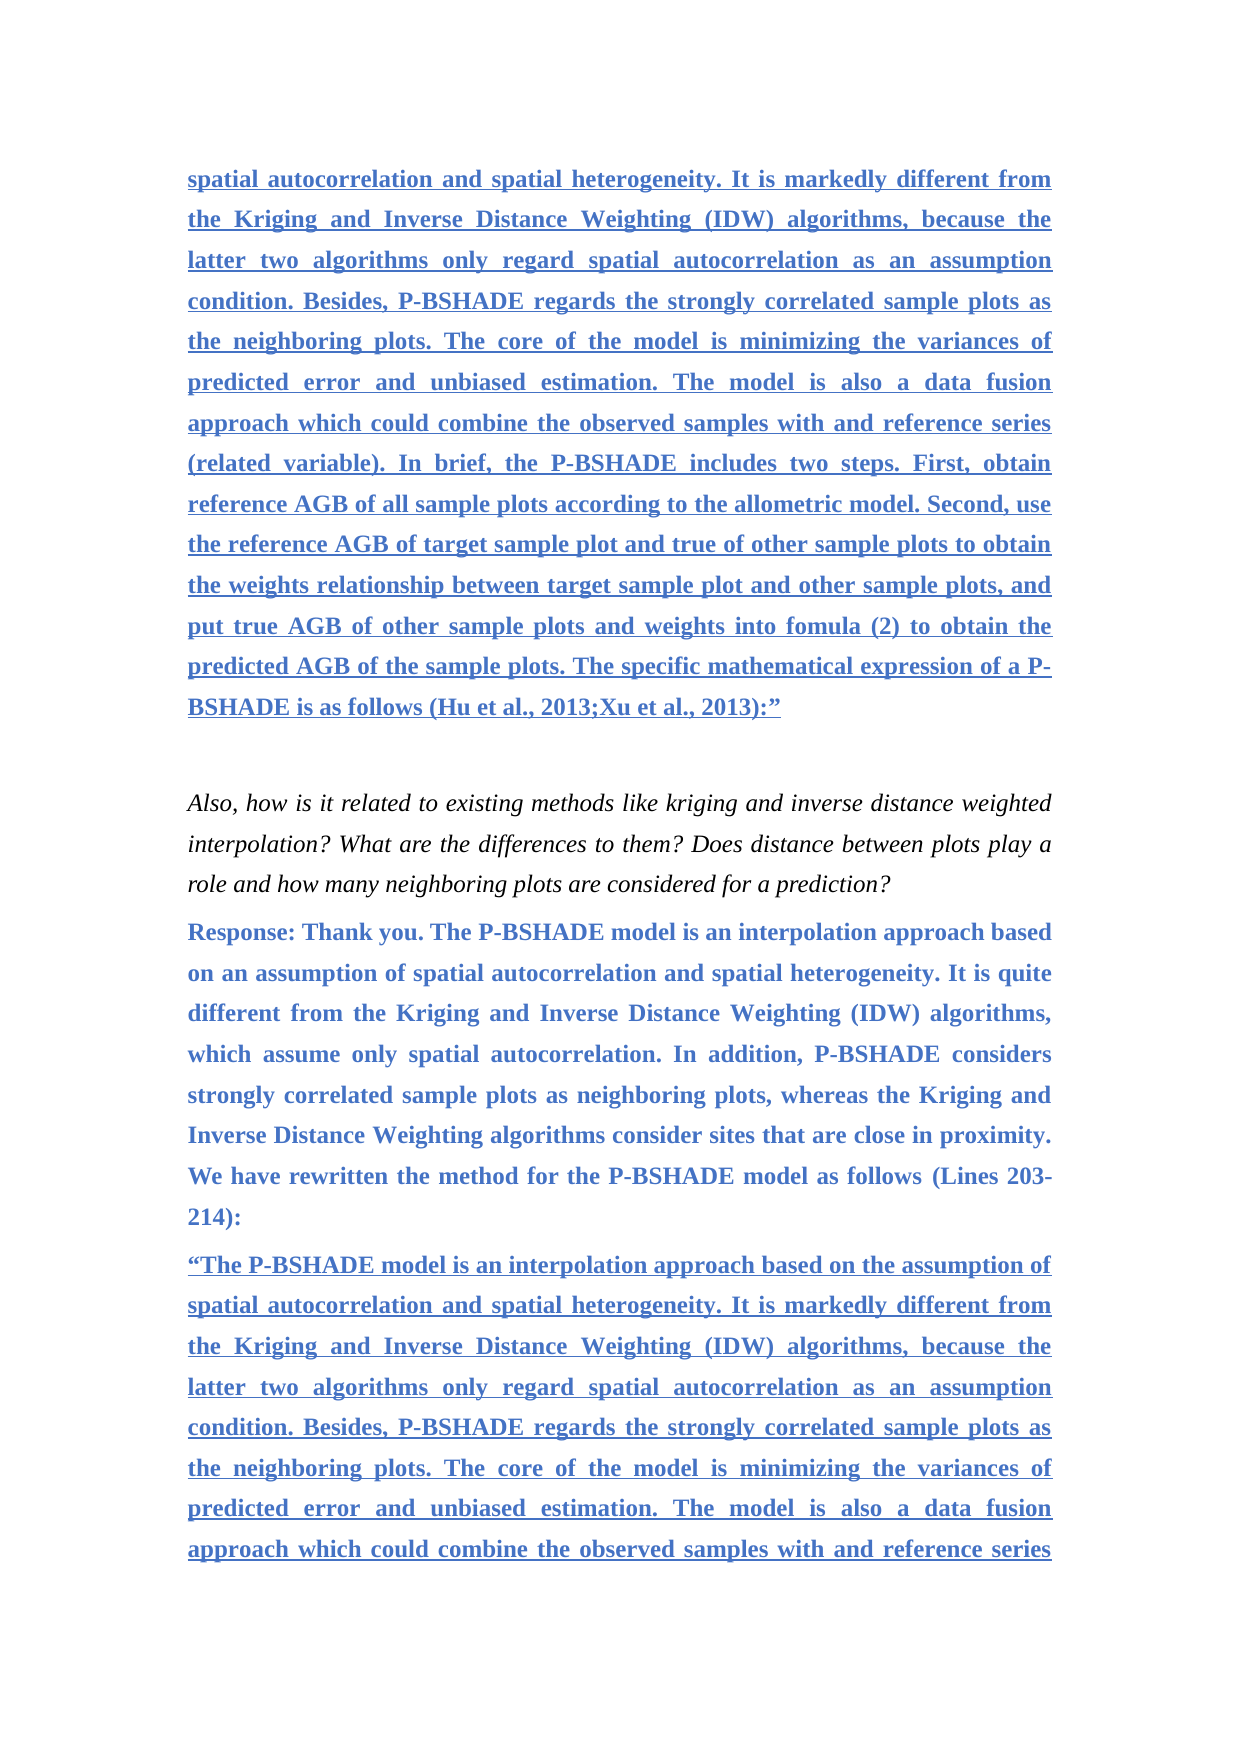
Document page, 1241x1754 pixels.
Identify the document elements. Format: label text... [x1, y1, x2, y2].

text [187, 162, 1053, 270]
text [187, 1520, 1053, 1565]
text Response: Thank you. The P-BSHADE model is an interpolation approach based on an assumption of spatial autocorrelation and spatial heterogeneity. It is quite different from the Kriging and Inverse Distance Weighting (IDW) algorithms, which assume only spatial autocorrelation. In addition, P-BSHADE considers strongly correlated sample plots as neighboring plots, whereas the Kriging and Inverse Distance Weighting algorithms consider sites that are close in proximity. We have rewritten the method for the P-BSHADE model as follows (Lines 203-214): [187, 915, 1053, 1232]
text Also, how is it related to existing methods like kriging and inverse distance weighted interpolation? What are the differences to them? Does distance between plots play a role and how many neighboring plots are considered for a prediction? [187, 786, 1053, 900]
